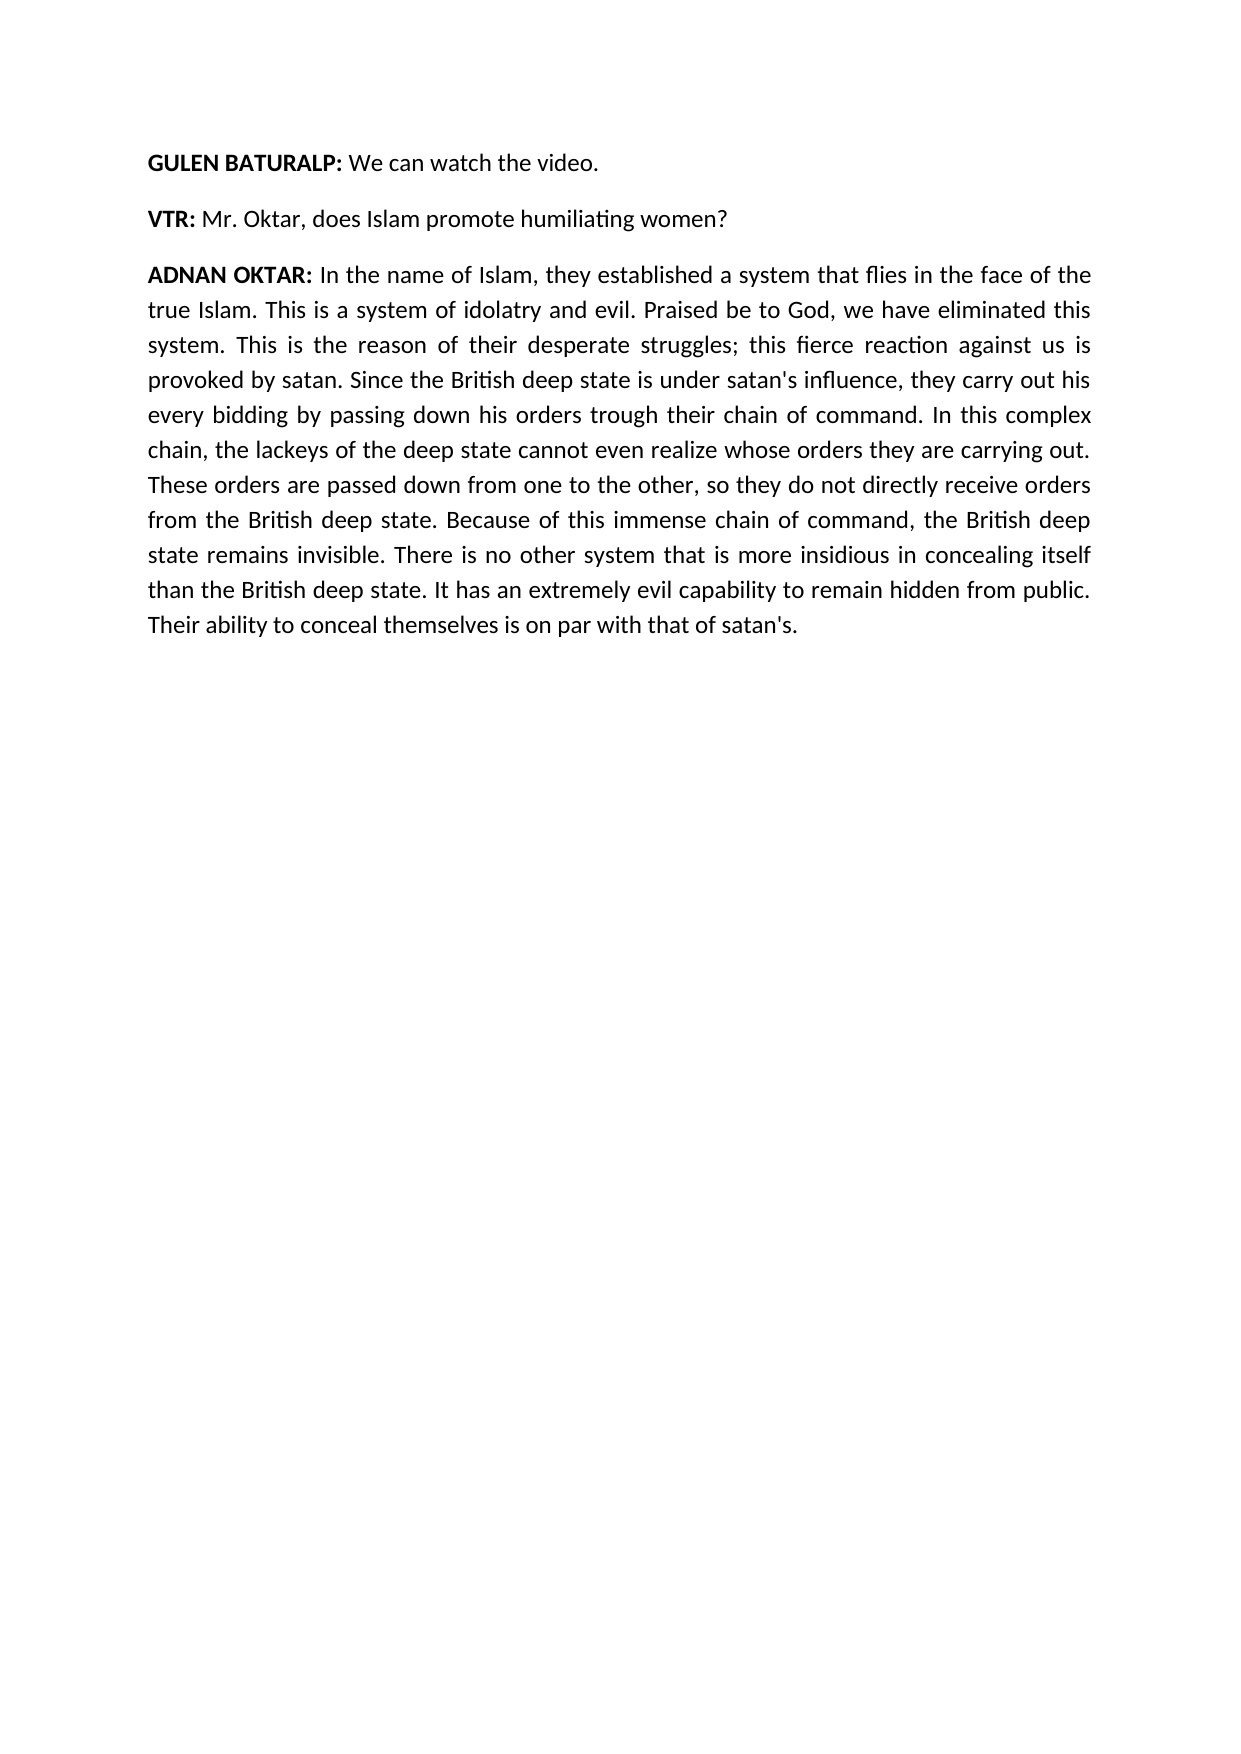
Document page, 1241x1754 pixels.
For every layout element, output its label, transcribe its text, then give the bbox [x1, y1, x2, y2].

text GULEN BATURALP: We can watch the video. [148, 148, 1093, 178]
text VTR: Mr. Oktar, does Islam promote humiliating women? [148, 203, 1093, 234]
text ADNAN OKTAR: In the name of Islam, they established a system that flies in the face of the true Islam. This is a system of idolatry and evil. Praised be to God, we have eliminated this system. This is the reason of their desperate struggles; this fierce reaction against us is provoked by satan. Since the British deep state is under satan's influence, they carry out his every bidding by passing down his orders trough their chain of command. In this complex chain, the lackeys of the deep state cannot even realize whose orders they are carrying out. These orders are passed down from one to the other, so they do not directly receive orders from the British deep state. Because of this immense chain of command, the British deep state remains invisible. There is no other system that is more insidious in concealing itself than the British deep state. It has an extremely evil capability to remain hidden from public. Their ability to conceal themselves is on par with that of satan's. [148, 259, 1093, 640]
